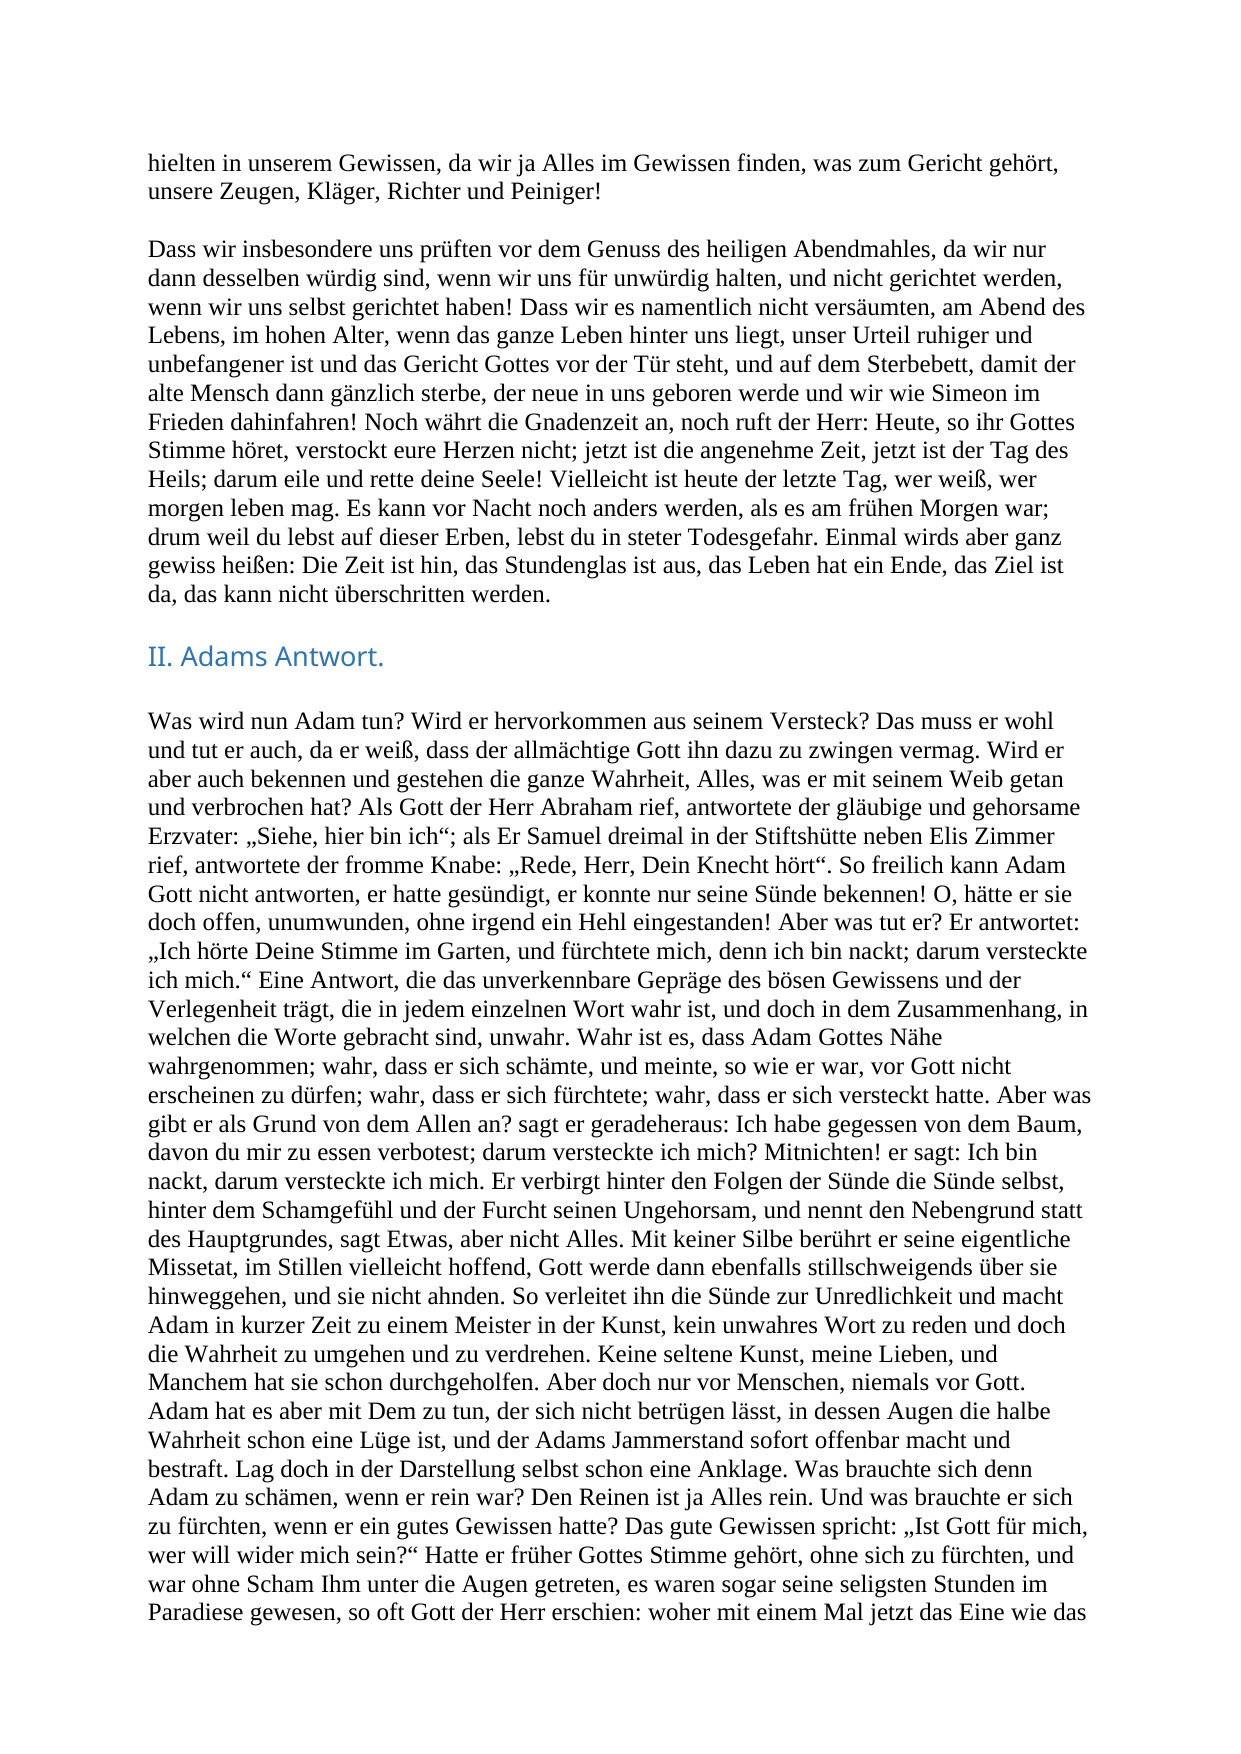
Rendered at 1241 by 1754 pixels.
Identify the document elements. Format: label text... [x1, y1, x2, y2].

subtitle II. Adams Antwort. [148, 637, 1093, 674]
text Dass wir insbesondere uns prüften vor dem Genuss des heiligen Abendmahles, da wir nur dann desselben würdig sind, wenn wir uns für unwürdig halten, und nicht gerichtet werden, wenn wir uns selbst gerichtet haben! Dass wir es namentlich nicht versäumten, am Abend des Lebens, im hohen Alter, wenn das ganze Leben hinter uns liegt, unser Urteil ruhiger und unbefangener ist und das Gericht Gottes vor der Tür steht, und auf dem Sterbebett, damit der alte Mensch dann gänzlich sterbe, der neue in uns geboren werde und wir wie Simeon im Frieden dahinfahren! Noch währt die Gnadenzeit an, noch ruft der Herr: Heute, so ihr Gottes Stimme höret, verstockt eure Herzen nicht; jetzt ist die angenehme Zeit, jetzt ist der Tag des Heils; darum eile und rette deine Seele! Vielleicht ist heute der letzte Tag, wer weiß, wer morgen leben mag. Es kann vor Nacht noch anders werden, als es am frühen Morgen war; drum weil du lebst auf dieser Erben, lebst du in steter Todesgefahr. Einmal wirds aber ganz gewiss heißen: Die Zeit ist hin, das Stundenglas ist aus, das Leben hat ein Ende, das Ziel ist da, das kann nicht überschritten werden. [148, 234, 1093, 608]
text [148, 706, 1093, 1626]
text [148, 148, 1093, 205]
